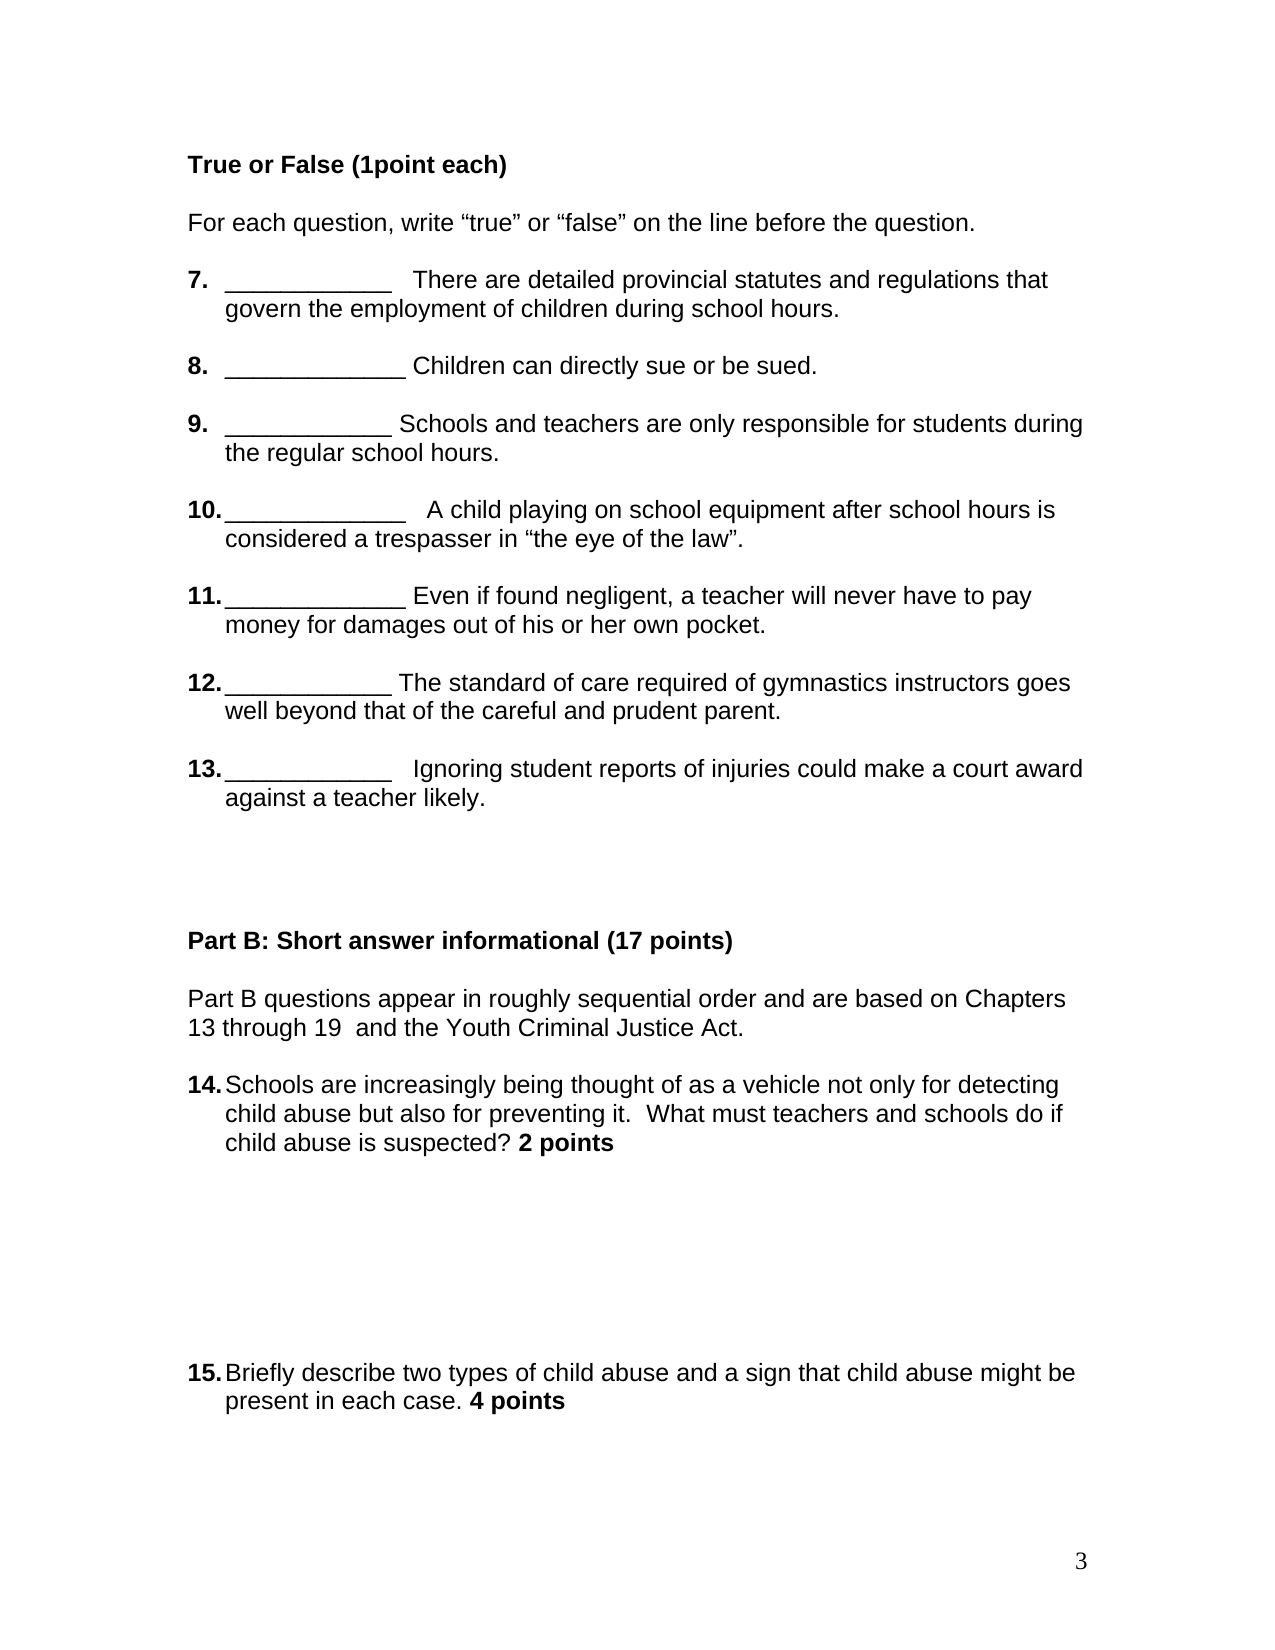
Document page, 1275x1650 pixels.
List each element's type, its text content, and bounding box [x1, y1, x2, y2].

list ____________ Schools and teachers are only responsible for students during the regular school hours. [187, 409, 1087, 466]
list ____________ There are detailed provincial statutes and regulations that govern the employment of children during school hours. [187, 265, 1087, 322]
text Part B: Short answer informational (17 points) [187, 926, 1087, 955]
list Briefly describe two types of child abuse and a sign that child abuse might be present in each case. 4 points [187, 1357, 1087, 1415]
text True or False (1point each) [187, 150, 1087, 179]
text Part B questions appear in roughly sequential order and are based on Chapters 13 through 19 and the Youth Criminal Justice Act. [187, 984, 1087, 1041]
text For each question, write “true” or “false” on the line before the question. [187, 207, 1087, 236]
list ____________ The standard of care required of gymnastics instructors goes well beyond that of the careful and prudent parent. [187, 667, 1087, 725]
list ____________ Ignoring student reports of injuries could make a court award against a teacher likely. [187, 754, 1087, 811]
list _____________ Even if found negligent, a teacher will never have to pay money for damages out of his or her own pocket. [187, 581, 1087, 639]
list _____________ Children can directly sue or be sued. [187, 351, 1087, 380]
list _____________ A child playing on school equipment after school hours is considered a trespasser in “the eye of the law”. [187, 495, 1087, 552]
list Schools are increasingly being thought of as a vehicle not only for detecting child abuse but also for preventing it. What must teachers and schools do if child abuse is suspected? 2 points [187, 1070, 1087, 1156]
